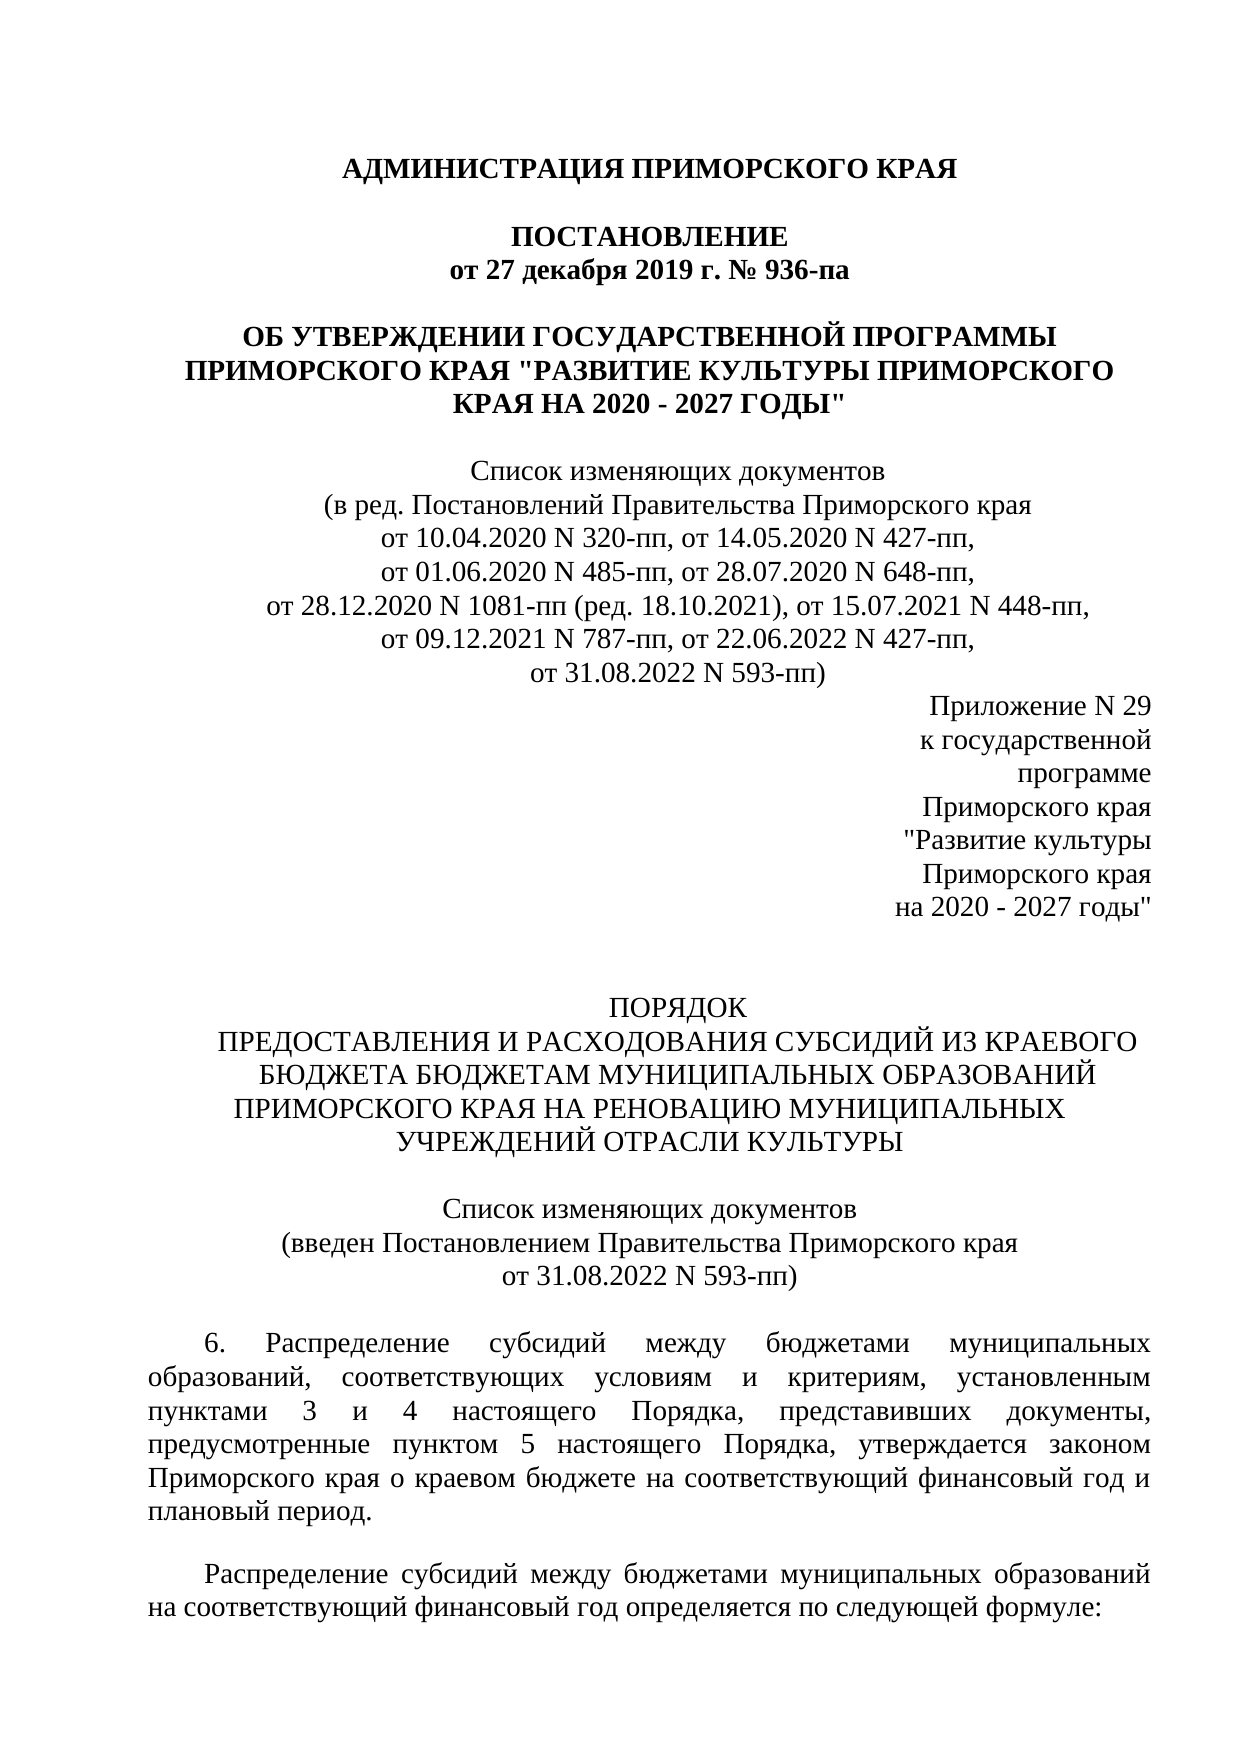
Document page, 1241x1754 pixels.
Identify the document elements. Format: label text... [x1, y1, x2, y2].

text 6. Распределение субсидий между бюджетами муниципальных образований, соответствующих условиям и критериям, установленным пунктами 3 и 4 настоящего Порядка, представивших документы, предусмотренные пунктом 5 настоящего Порядка, утверждается законом Приморского края о краевом бюджете на соответствующий финансовый год и плановый период. [148, 1326, 1152, 1527]
text ПОРЯДОК [148, 990, 1152, 1024]
text (в ред. Постановлений Правительства Приморского края [148, 487, 1152, 521]
text на 2020 - 2027 годы" [148, 889, 1152, 923]
text ПРЕДОСТАВЛЕНИЯ И РАСХОДОВАНИЯ СУБСИДИЙ ИЗ КРАЕВОГО [148, 1024, 1152, 1057]
text от 31.08.2022 N 593-пп) [148, 1258, 1152, 1292]
text Приморского края [148, 789, 1152, 822]
text от 01.06.2020 N 485-пп, от 28.07.2020 N 648-пп, [148, 554, 1152, 588]
text от 31.08.2022 N 593-пп) [148, 655, 1152, 688]
text от 10.04.2020 N 320-пп, от 14.05.2020 N 427-пп, [148, 521, 1152, 554]
text ОБ УТВЕРЖДЕНИИ ГОСУДАРСТВЕННОЙ ПРОГРАММЫ ПРИМОРСКОГО КРАЯ "РАЗВИТИЕ КУЛЬТУРЫ ПРИМОРСКОГО КРАЯ НА 2020 - 2027 ГОДЫ" [148, 319, 1152, 420]
text от 27 декабря 2019 г. № 936-па [148, 252, 1152, 286]
text Приложение N 29 [148, 688, 1152, 722]
text (введен Постановлением Правительства Приморского края [148, 1225, 1152, 1258]
text "Развитие культуры [148, 822, 1152, 856]
text Список изменяющих документов [148, 453, 1152, 487]
text АДМИНИСТРАЦИЯ ПРИМОРСКОГО КРАЯ [148, 152, 1152, 185]
text от 28.12.2020 N 1081-пп (ред. 18.10.2021), от 15.07.2021 N 448-пп, [148, 588, 1152, 621]
text ПОСТАНОВЛЕНИЕ [148, 219, 1152, 252]
text к государственной [148, 722, 1152, 755]
text Приморского края [148, 856, 1152, 889]
text БЮДЖЕТА БЮДЖЕТАМ МУНИЦИПАЛЬНЫХ ОБРАЗОВАНИЙ ПРИМОРСКОГО КРАЯ НА РЕНОВАЦИЮ МУНИЦИПАЛЬНЫХ УЧРЕЖДЕНИЙ ОТРАСЛИ КУЛЬТУРЫ [148, 1057, 1152, 1158]
text от 09.12.2021 N 787-пп, от 22.06.2022 N 427-пп, [148, 621, 1152, 655]
text Распределение субсидий между бюджетами муниципальных образований на соответствующий финансовый год определяется по следующей формуле: [148, 1556, 1152, 1623]
text Список изменяющих документов [148, 1191, 1152, 1225]
text программе [148, 755, 1152, 789]
